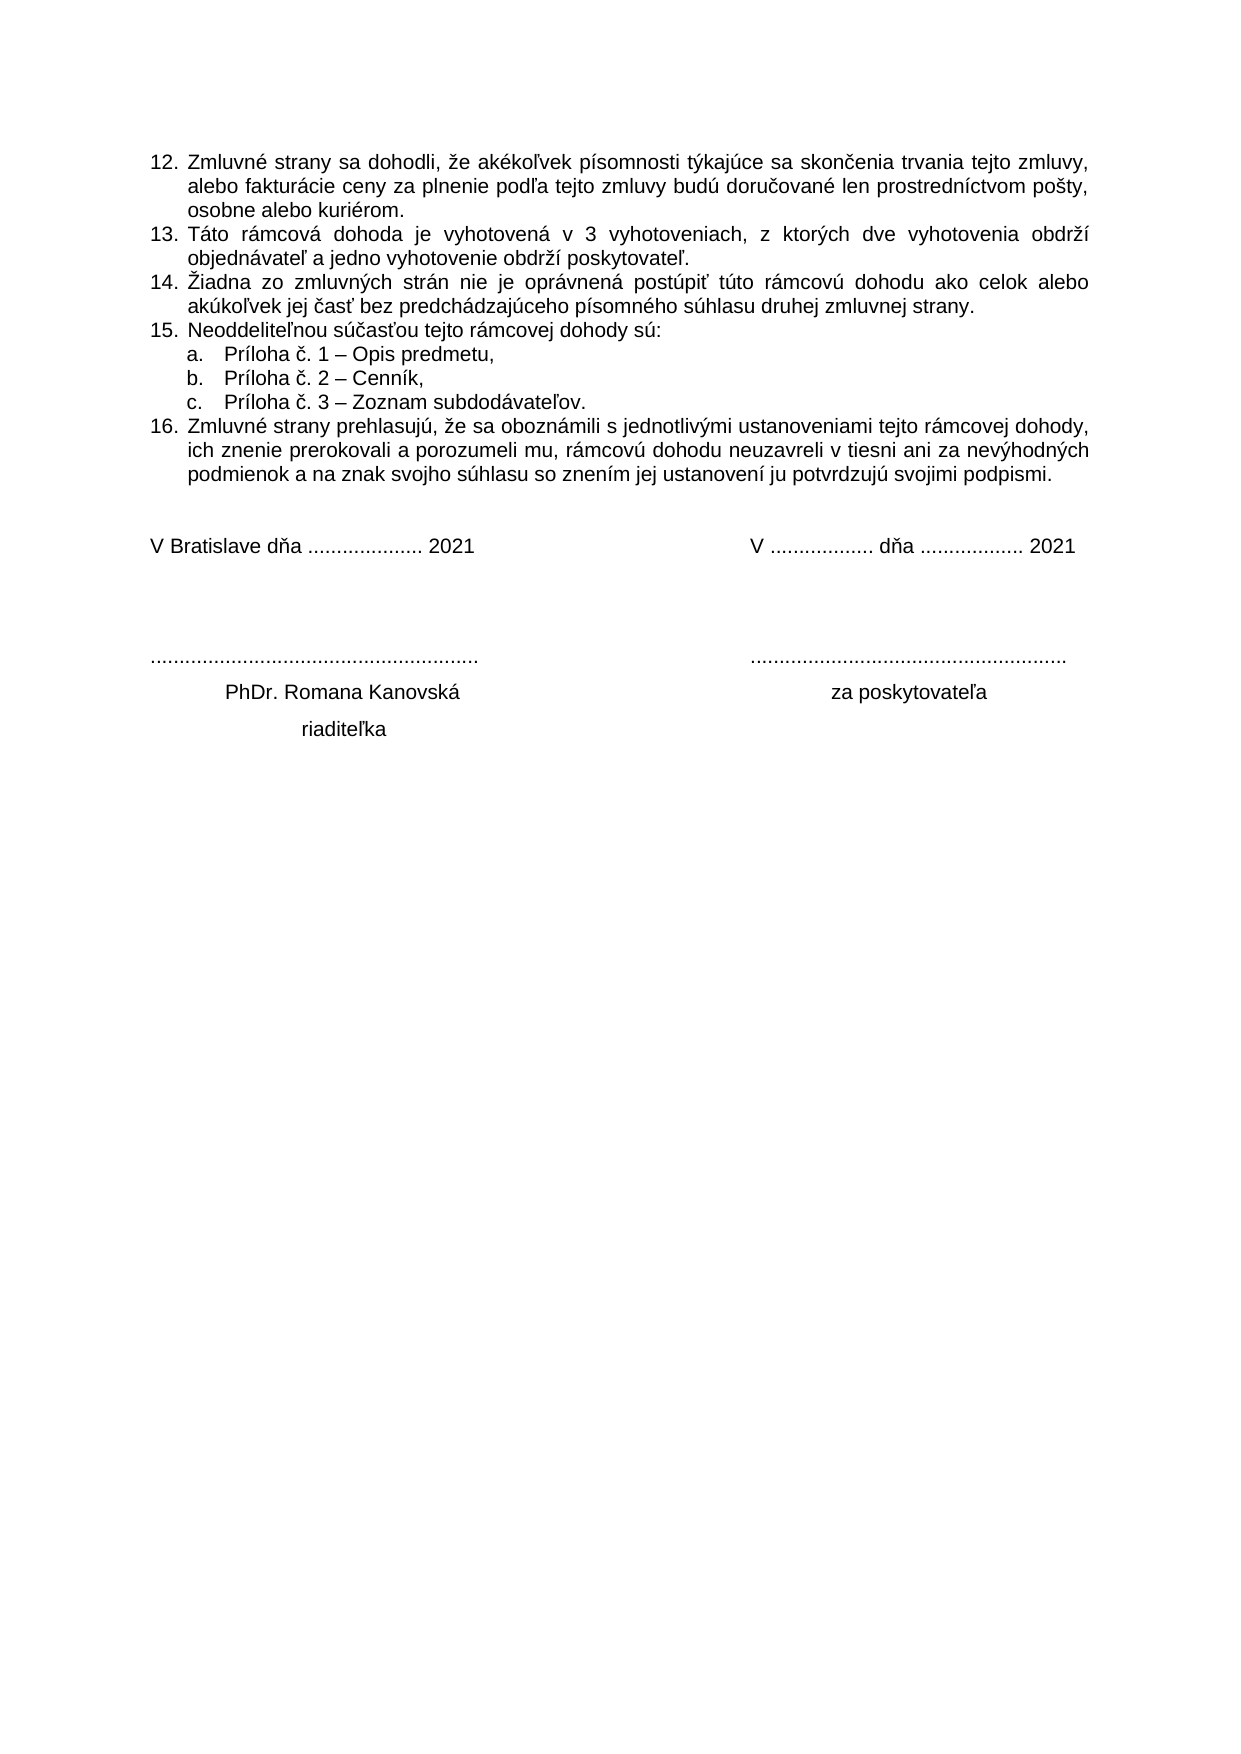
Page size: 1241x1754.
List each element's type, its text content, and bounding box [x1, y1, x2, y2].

list Príloha č. 3 – Zoznam subdodávateľov. [186, 389, 1090, 413]
list Zmluvné strany sa dohodli, že akékoľvek písomnosti týkajúce sa skončenia trvania tejto zmluvy, alebo fakturácie ceny za plnenie podľa tejto zmluvy budú doručované len prostredníctvom pošty, osobne alebo kuriérom. [150, 150, 1090, 222]
list Zmluvné strany prehlasujú, že sa oboznámili s jednotlivými ustanoveniami tejto rámcovej dohody, ich znenie prerokovali a porozumeli mu, rámcovú dohodu neuzavreli v tiesni ani za nevýhodných podmienok a na znak svojho súhlasu so znením jej ustanovení ju potvrdzujú svojimi podpismi. [150, 413, 1090, 485]
list Táto rámcová dohoda je vyhotovená v 3 vyhotoveniach, z ktorých dve vyhotovenia obdrží objednávateľ a jedno vyhotovenie obdrží poskytovateľ. [150, 222, 1090, 270]
text riaditeľka [150, 717, 1090, 741]
list Príloha č. 1 – Opis predmetu, [186, 342, 1090, 366]
text ......................................................... ....................................................... [150, 644, 1090, 668]
text V Bratislave dňa .................... 2021 V .................. dňa .................. 2021 [150, 534, 1090, 558]
list Príloha č. 2 – Cenník, [186, 366, 1090, 389]
list Žiadna zo zmluvných strán nie je oprávnená postúpiť túto rámcovú dohodu ako celok alebo akúkoľvek jej časť bez predchádzajúceho písomného súhlasu druhej zmluvnej strany. [150, 270, 1090, 318]
text PhDr. Romana Kanovská za poskytovateľa [150, 680, 1090, 704]
list Neoddeliteľnou súčasťou tejto rámcovej dohody sú: [150, 318, 1090, 342]
